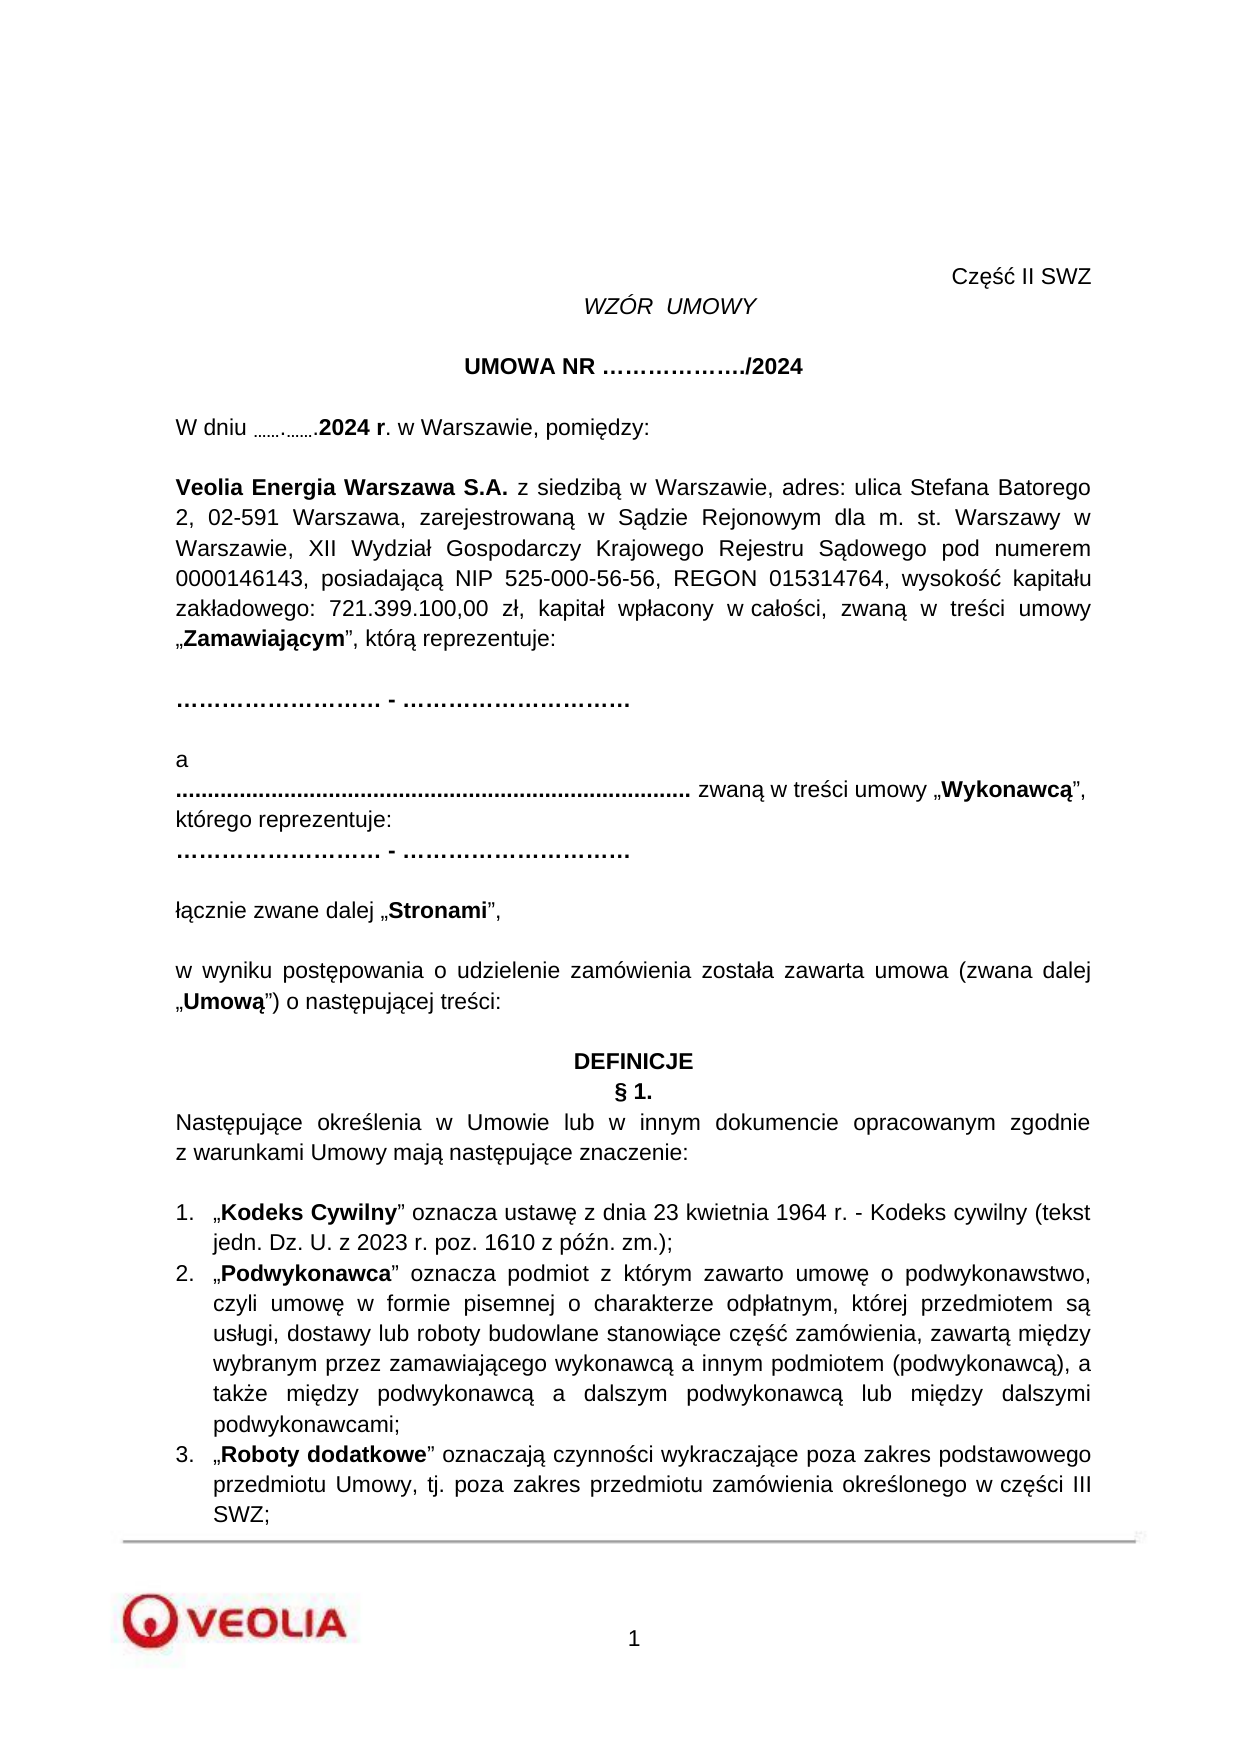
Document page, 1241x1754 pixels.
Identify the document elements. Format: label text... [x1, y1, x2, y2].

text Następujące określenia w Umowie lub w innym dokumencie opracowanym zgodnie z warunkami Umowy mają następujące znaczenie: [175, 1108, 1092, 1165]
text ……………………… - ………………………… [175, 686, 1092, 712]
text a [175, 746, 1092, 772]
text UMOWA NR ………………./2024 [175, 353, 1092, 379]
list „Kodeks Cywilny” oznacza ustawę z dnia 23 kwietnia 1964 r. - Kodeks cywilny (tekst jedn. Dz. U. z 2023 r. poz. 1610 z późn. zm.); [175, 1199, 1092, 1256]
list „Podwykonawca” oznacza podmiot z którym zawarto umowę o podwykonawstwo, czyli umowę w formie pisemnej o charakterze odpłatnym, której przedmiotem są usługi, dostawy lub roboty budowlane stanowiące część zamówienia, zawartą między wybranym przez zamawiającego wykonawcą a innym podmiotem (podwykonawcą), a także między podwykonawcą a dalszym podwykonawcą lub między dalszymi podwykonawcami; [175, 1259, 1092, 1437]
text ................................................................................. zwaną w treści umowy „Wykonawcą”, którego reprezentuje: [175, 776, 1092, 833]
text łącznie zwane dalej „Stronami”, [175, 897, 1092, 923]
text w wyniku postępowania o udzielenie zamówienia została zawarta umowa (zwana dalej „Umową”) o następującej treści: [175, 957, 1092, 1014]
text § 1. [175, 1078, 1092, 1104]
subtitle Część II SWZ [175, 263, 1091, 289]
text Veolia Energia Warszawa S.A. z siedzibą w Warszawie, adres: ulica Stefana Batorego 2, 02-591 Warszawa, zarejestrowaną w Sądzie Rejonowym dla m. st. Warszawy w Warszawie, XII Wydział Gospodarczy Krajowego Rejestru Sądowego pod numerem 0000146143, posiadającą NIP 525-000-56-56, REGON 015314764, wysokość kapitału zakładowego: 721.399.100,00 zł, kapitał wpłacony w całości, zwaną w treści umowy „Zamawiającym”, którą reprezentuje: [175, 474, 1092, 651]
text W dniu …….…….2024 r. w Warszawie, pomiędzy: [175, 414, 1092, 440]
picture [11, 1469, 1241, 1754]
subtitle WZÓR UMOWY [175, 293, 1091, 319]
list „Roboty dodatkowe” oznaczają czynności wykraczające poza zakres podstawowego przedmiotu Umowy, tj. poza zakres przedmiotu zamówienia określonego w części III SWZ; [175, 1441, 1092, 1527]
text DEFINICJE [175, 1048, 1092, 1074]
text ……………………… - ………………………… [175, 837, 1092, 863]
